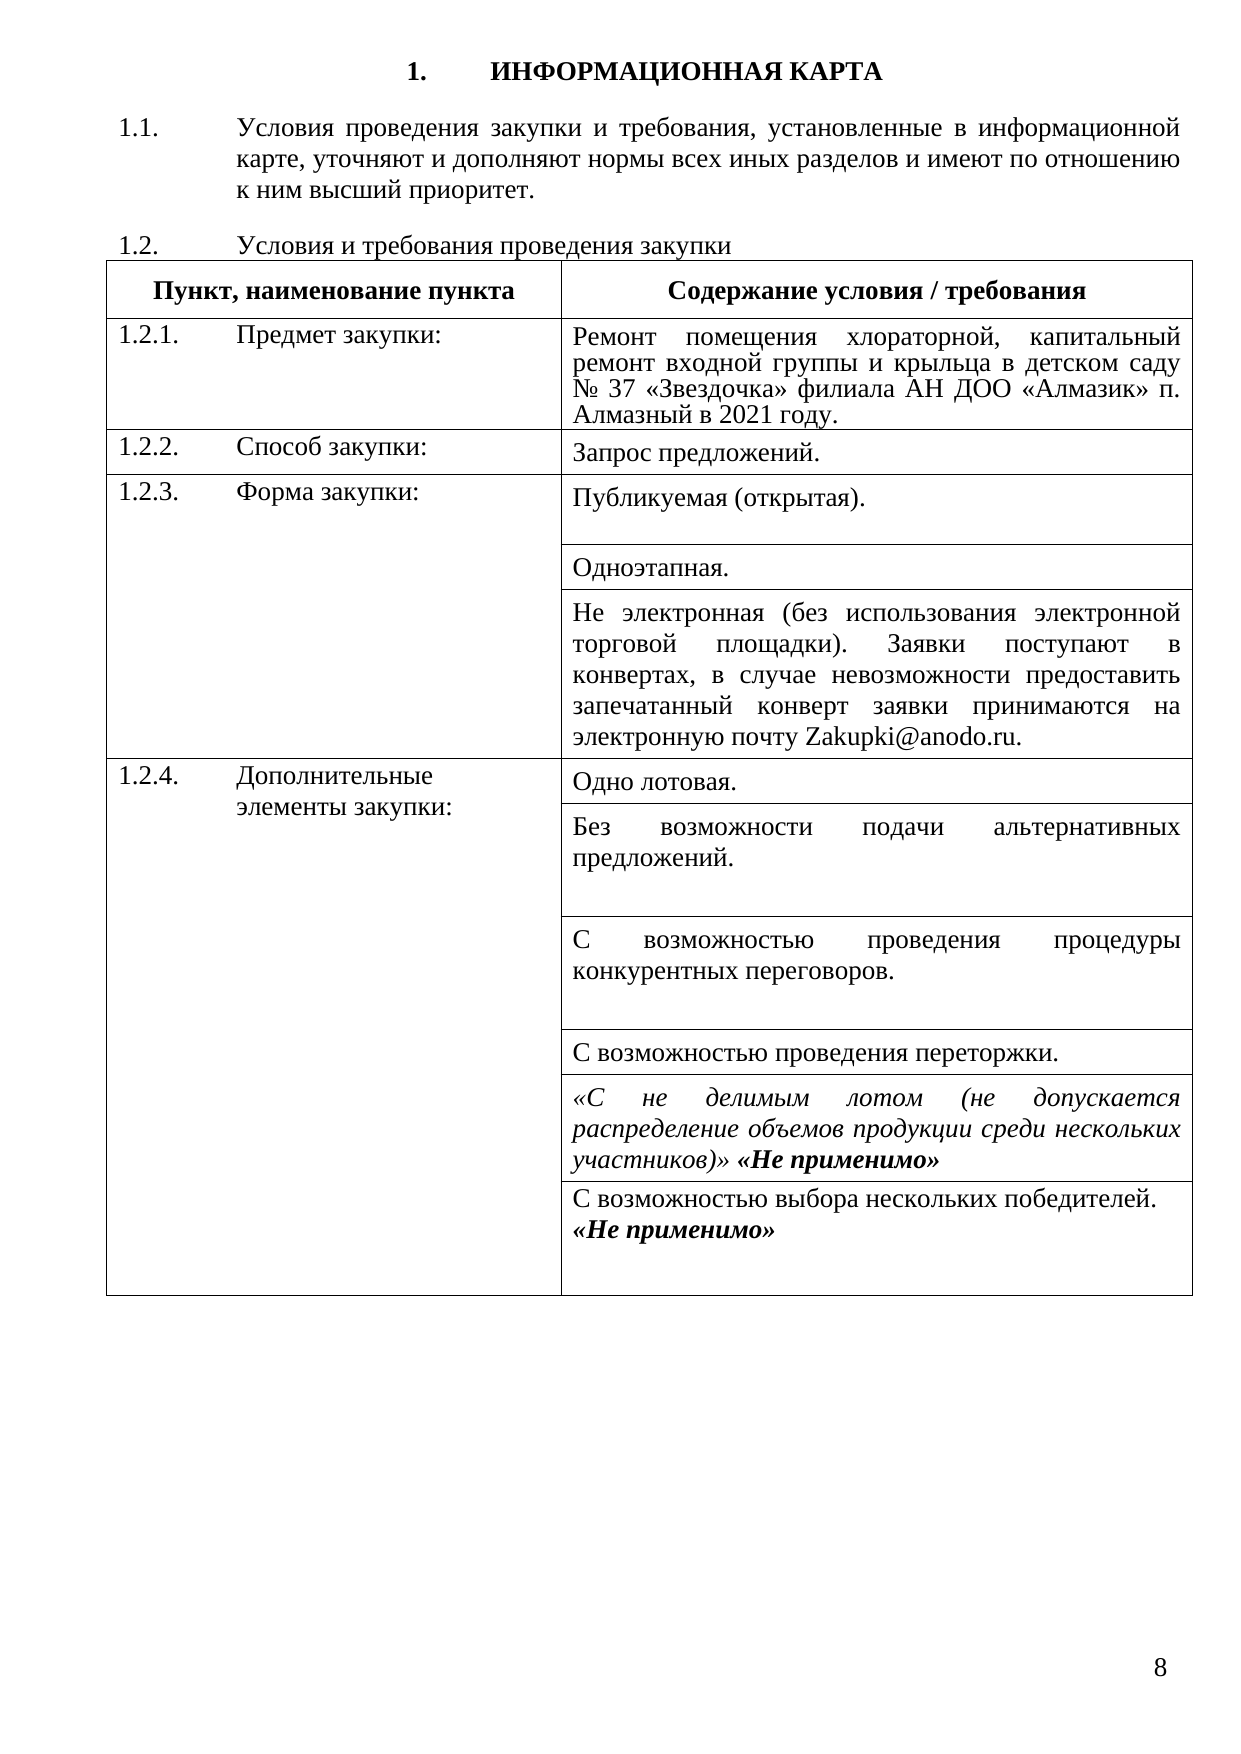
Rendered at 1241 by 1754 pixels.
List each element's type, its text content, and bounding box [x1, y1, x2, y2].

table_cell С возможностью выбора нескольких победителей. «Не применимо» [562, 1182, 1192, 1295]
table_cell Одно лотовая. [562, 759, 1192, 803]
table_cell Без возможности подачи альтернативных предложений. [562, 804, 1192, 916]
table_cell Форма закупки: [107, 475, 561, 758]
table_cell Способ закупки: [107, 430, 561, 474]
table_cell С возможностью проведения процедуры конкурентных переговоров. [562, 917, 1192, 1029]
table_cell Не электронная (без использования электронной торговой площадки). Заявки поступают в конвертах, в случае невозможности предоставить запечатанный конверт заявки принимаются на электронную почту Zakupki@anodo.ru. [562, 590, 1192, 758]
table_cell Дополнительные элементы закупки: [107, 759, 561, 1295]
table_cell Ремонт помещения хлораторной, капитальный ремонт входной группы и крыльца в детском саду № 37 «Звездочка» филиала АН ДОО «Алмазик» п. Алмазный в 2021 году. [562, 319, 1192, 429]
table_header Пункт, наименование пункта [107, 261, 561, 317]
text Условия проведения закупки и требования, установленные в информационной карте, уточняют и дополняют нормы всех иных разделов и имеют по отношению к ним высший приоритет. [118, 111, 1181, 204]
text Условия и требования проведения закупки [118, 229, 1181, 260]
text Информационная карта [118, 54, 1181, 86]
table_cell Предмет закупки: [107, 319, 561, 429]
table_cell «С не делимым лотом (не допускается распределение объемов продукции среди нескольких участников)» «Не применимо» [562, 1075, 1192, 1181]
table_cell С возможностью проведения переторжки. [562, 1030, 1192, 1074]
table_cell Запрос предложений. [562, 430, 1192, 474]
table_cell Одноэтапная. [562, 545, 1192, 589]
table_cell Публикуемая (открытая). [562, 475, 1192, 544]
table_header Содержание условия / требования [562, 261, 1192, 317]
